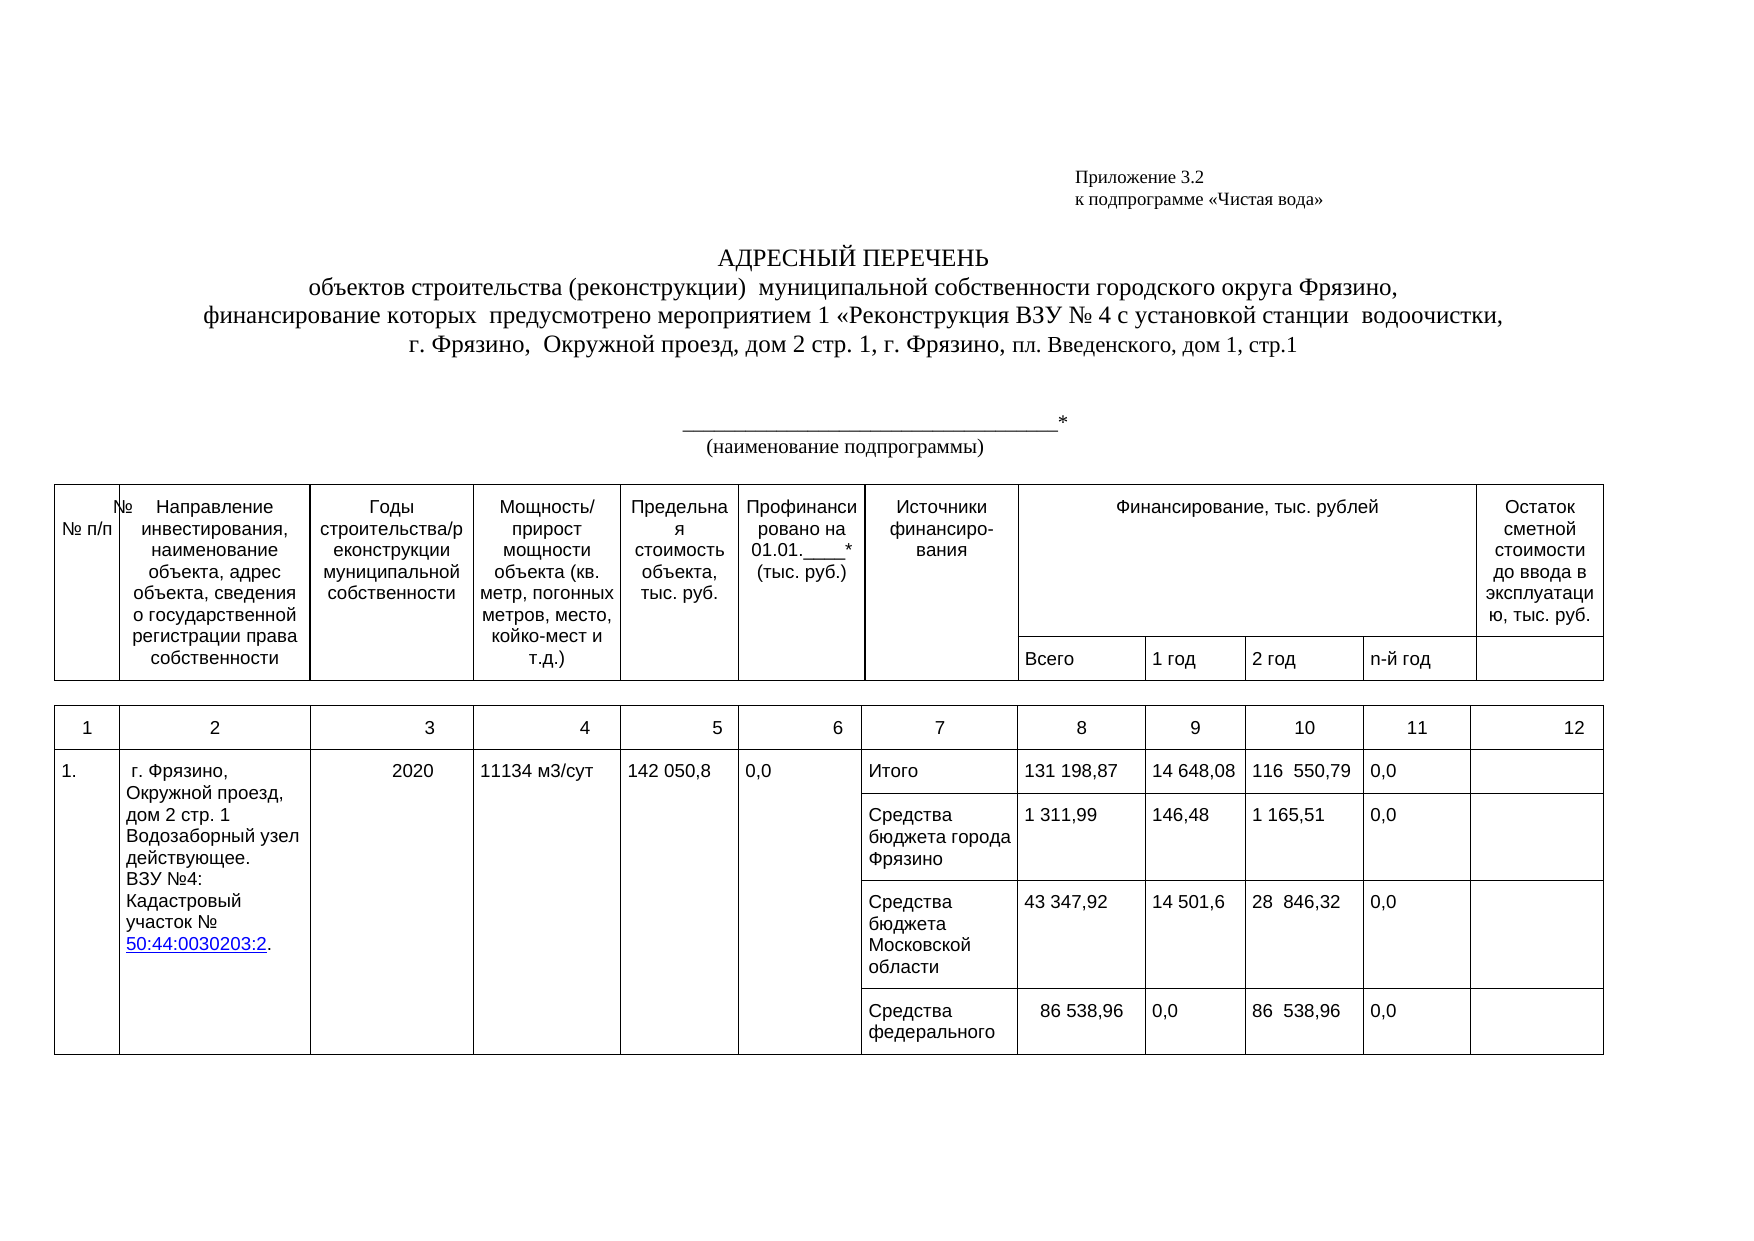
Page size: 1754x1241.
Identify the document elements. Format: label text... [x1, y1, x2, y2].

table_cell 86 538,96 [1018, 989, 1145, 1053]
table_cell 2020 [311, 750, 473, 1053]
table_cell [1471, 750, 1603, 792]
text г. Фрязино, Окружной проезд, дом 2 стр. 1, г. Фрязино, пл. Введенского, дом 1, стр.1 [71, 329, 1636, 358]
table_cell 0,0 [1364, 750, 1470, 792]
table_cell 1. [55, 750, 119, 1053]
table_cell 28 846,32 [1246, 881, 1363, 988]
table_cell 2 год [1246, 637, 1363, 680]
table_cell [1477, 637, 1603, 680]
table_header Годы строительства/реконструкции муниципальной собственности [311, 485, 473, 680]
table_cell 86 538,96 [1246, 989, 1363, 1053]
table_cell 43 347,92 [1018, 881, 1145, 988]
table_header 5 [621, 706, 738, 749]
table_cell 1 311,99 [1018, 794, 1145, 879]
table_header Направление инвестирования, наименование объекта, адрес объекта, сведения о государственной регистрации права собственности [120, 485, 309, 680]
table_header Мощность/ прирост мощности объекта (кв. метр, погонных метров, место, койко-мест и т.д.) [474, 485, 620, 680]
table_header 8 [1018, 706, 1145, 749]
text объектов строительства (реконструкции) муниципальной собственности городского округа Фрязино, [71, 272, 1636, 301]
table_cell [1471, 794, 1603, 879]
table_cell 0,0 [1146, 989, 1245, 1053]
table_cell Средства бюджета Московской области [862, 881, 1017, 988]
table_header №№ п/п [55, 485, 119, 680]
table_cell 1 год [1146, 637, 1245, 680]
table_header 4 [474, 706, 620, 749]
table_header Источники финансиро-вания [866, 485, 1018, 680]
table_cell г. Фрязино, Окружной проезд, дом 2 стр. 1 Водозаборный узел действующее. ВЗУ №4: Кадастровый участок № 50:44:0030203:2. [120, 750, 310, 1053]
table_header Профинансировано на 01.01.____* (тыс. руб.) [739, 485, 864, 680]
table_cell [1471, 989, 1603, 1053]
text финансирование которых предусмотрено мероприятием 1 «Реконструкция ВЗУ № 4 с установкой станции водоочистки, [71, 301, 1636, 329]
table_cell 14 648,08 [1146, 750, 1245, 792]
table_cell Итого [862, 750, 1017, 792]
table_cell [1471, 881, 1603, 988]
table_header 2 [120, 706, 310, 749]
table_cell 11134 м3/сут [474, 750, 620, 1053]
table_cell Всего [1019, 637, 1145, 680]
table_cell 0,0 [739, 750, 861, 1053]
table_header 3 [311, 706, 473, 749]
table_cell 0,0 [1364, 989, 1470, 1053]
table_cell 116 550,79 [1246, 750, 1363, 792]
table_header 6 [739, 706, 861, 749]
table_cell 146,48 [1146, 794, 1245, 879]
table_header 9 [1146, 706, 1245, 749]
table_header 7 [862, 706, 1017, 749]
table_header 10 [1246, 706, 1363, 749]
table_cell n-й год [1364, 637, 1476, 680]
text (наименование подпрограммы) [71, 434, 1636, 458]
table_header Приложение 3.2 к подпрограмме «Чистая вода» [1064, 166, 1636, 209]
table_header 1 [55, 706, 119, 749]
text ____________________________________* [115, 410, 1636, 434]
table_cell Средства федерального бюджета [862, 989, 1017, 1053]
table_cell 1 165,51 [1246, 794, 1363, 879]
table_header 12 [1471, 706, 1603, 749]
table_cell 14 501,6 [1146, 881, 1245, 988]
table_cell 142 050,8 [621, 750, 738, 1053]
table_header 11 [1364, 706, 1470, 749]
text АДРЕСНЫЙ ПЕРЕЧЕНЬ [71, 243, 1636, 272]
table_header Остаток сметной стоимости до ввода в эксплуатацию, тыс. руб. [1477, 485, 1603, 636]
table_cell Средства бюджета города Фрязино [862, 794, 1017, 879]
table_cell 131 198,87 [1018, 750, 1145, 792]
table_header Предельная стоимость объекта, тыс. руб. [621, 485, 738, 680]
table_cell 0,0 [1364, 794, 1470, 879]
table_cell 0,0 [1364, 881, 1470, 988]
table_header Финансирование, тыс. рублей [1019, 485, 1476, 636]
